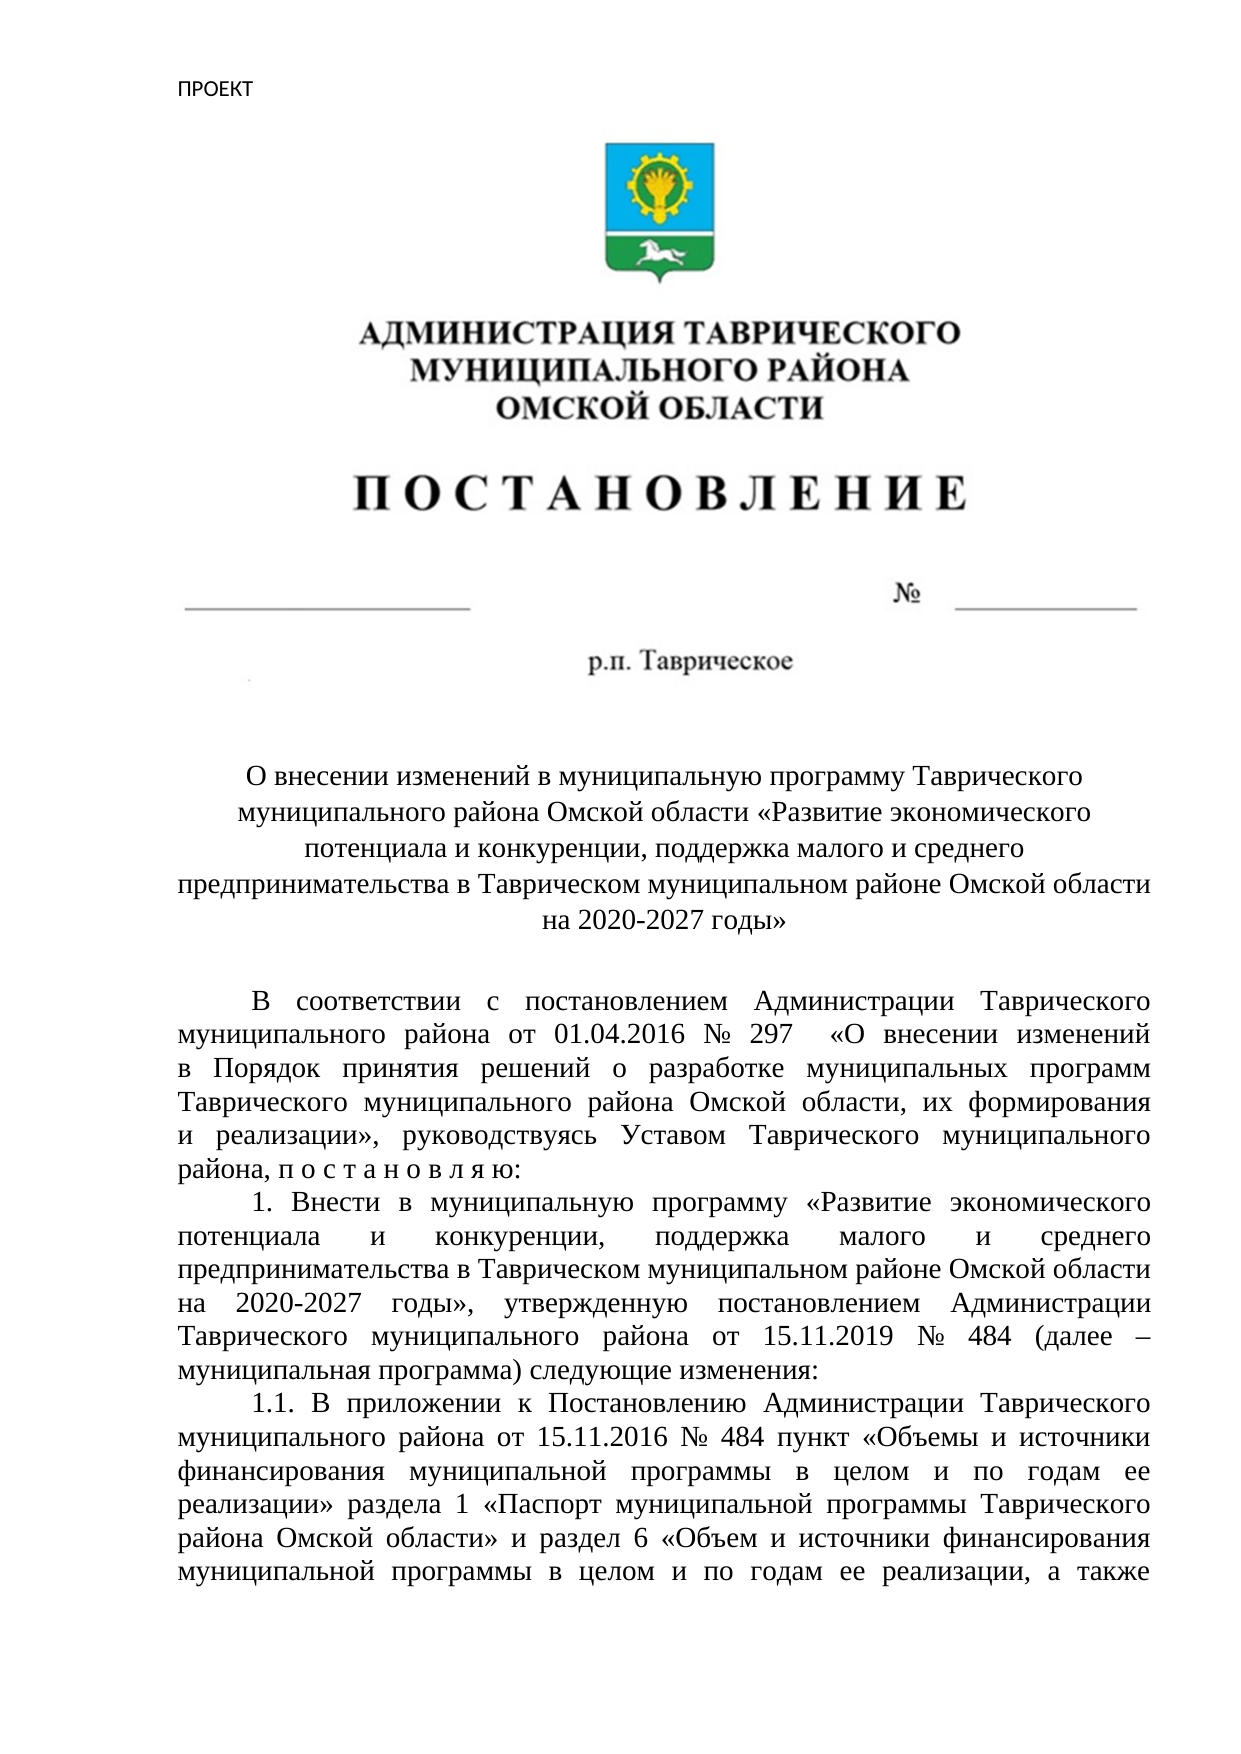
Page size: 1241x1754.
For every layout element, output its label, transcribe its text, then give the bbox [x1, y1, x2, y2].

picture [177, 129, 1153, 692]
text О внесении изменений в муниципальную программу Таврического муниципального района Омской области «Развитие экономического потенциала и конкуренции, поддержка малого и среднего предпринимательства в Таврическом муниципальном районе Омской области на 2020-2027 годы» [177, 758, 1152, 936]
text 1. Внести в муниципальную программу «Развитие экономического потенциала и конкуренции, поддержка малого и среднего предпринимательства в Таврическом муниципальном районе Омской области на 2020-2027 годы», утвержденную постановлением Администрации Таврического муниципального района от 15.11.2019 № 484 (далее – муниципальная программа) следующие изменения: [177, 1184, 1152, 1386]
text В соответствии с постановлением Администрации Таврического муниципального района от 01.04.2016 № 297 «О внесении изменений в Порядок принятия решений о разработке муниципальных программ Таврического муниципального района Омской области, их формирования и реализации», руководствуясь Уставом Таврического муниципального района, п о с т а н о в л я ю: [177, 983, 1152, 1184]
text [177, 1386, 1152, 1587]
